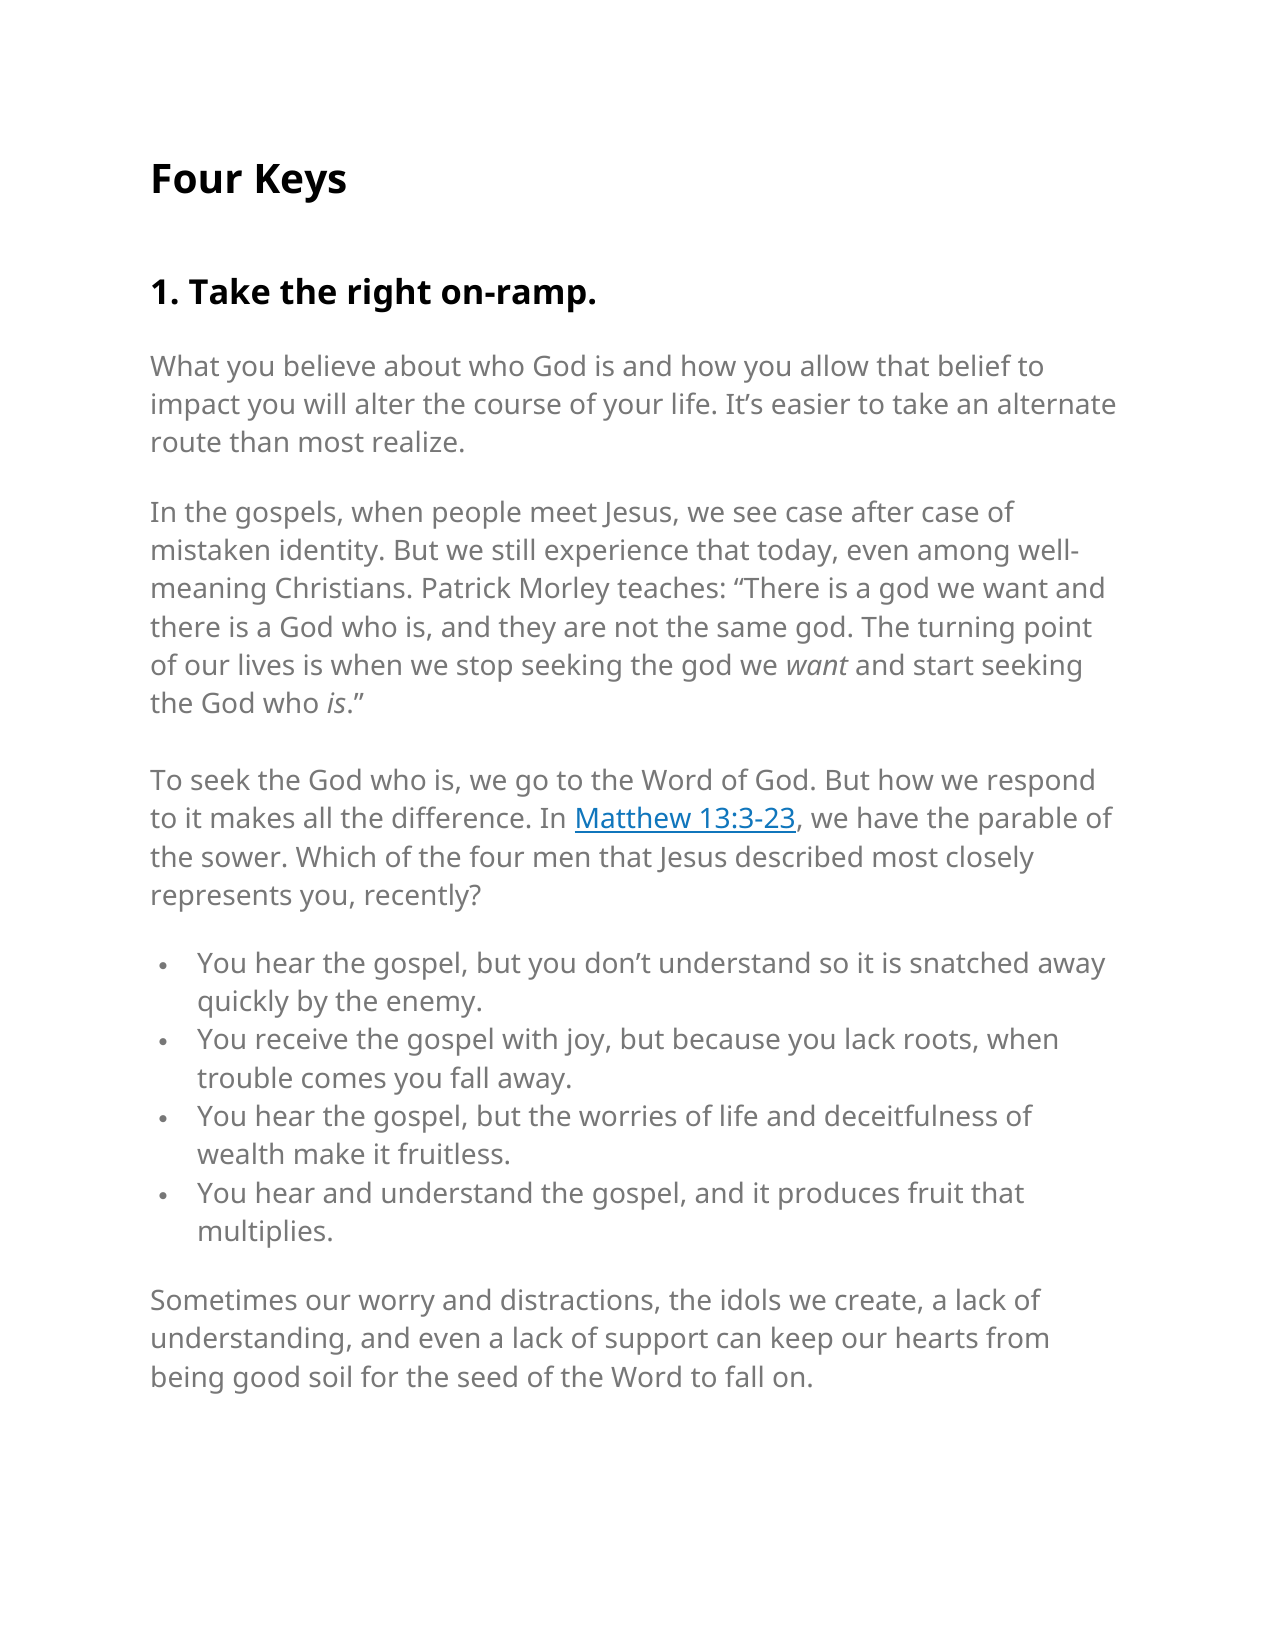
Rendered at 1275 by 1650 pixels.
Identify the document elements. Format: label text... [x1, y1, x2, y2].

list You hear the gospel, but the worries of life and deceitfulness of wealth make it fruitless. [159, 1096, 1125, 1173]
text Sometimes our worry and distractions, the idols we create, a lack of understanding, and even a lack of support can keep our hearts from being good soil for the seed of the Word to fall on. [150, 1280, 1125, 1395]
text What you believe about who God is and how you allow that belief to impact you will alter the course of your life. It’s easier to take an alternate route than most realize. [150, 346, 1125, 461]
text In the gospels, when people meet Jesus, we see case after case of mistaken identity. But we still experience that today, even among well-meaning Christians. Patrick Morley teaches: “There is a god we want and there is a God who is, and they are not the same god. The turning point of our lives is when we stop seeking the god we want and start seeking the God who is.” [150, 492, 1125, 722]
list You receive the gospel with joy, but because you lack roots, when trouble comes you fall away. [159, 1020, 1125, 1096]
list You hear and understand the gospel, and it produces fruit that multiplies. [159, 1173, 1125, 1280]
text 1. Take the right on-ramp. [150, 268, 1125, 315]
text To seek the God who is, we go to the Word of God. But how we respond to it makes all the difference. In Matthew 13:3-23, we have the parable of the sower. Which of the four men that Jesus described most closely represents you, recently? [150, 761, 1125, 914]
text Four Keys [150, 150, 1125, 205]
list You hear the gospel, but you don’t understand so it is snatched away quickly by the enemy. [159, 943, 1125, 1020]
